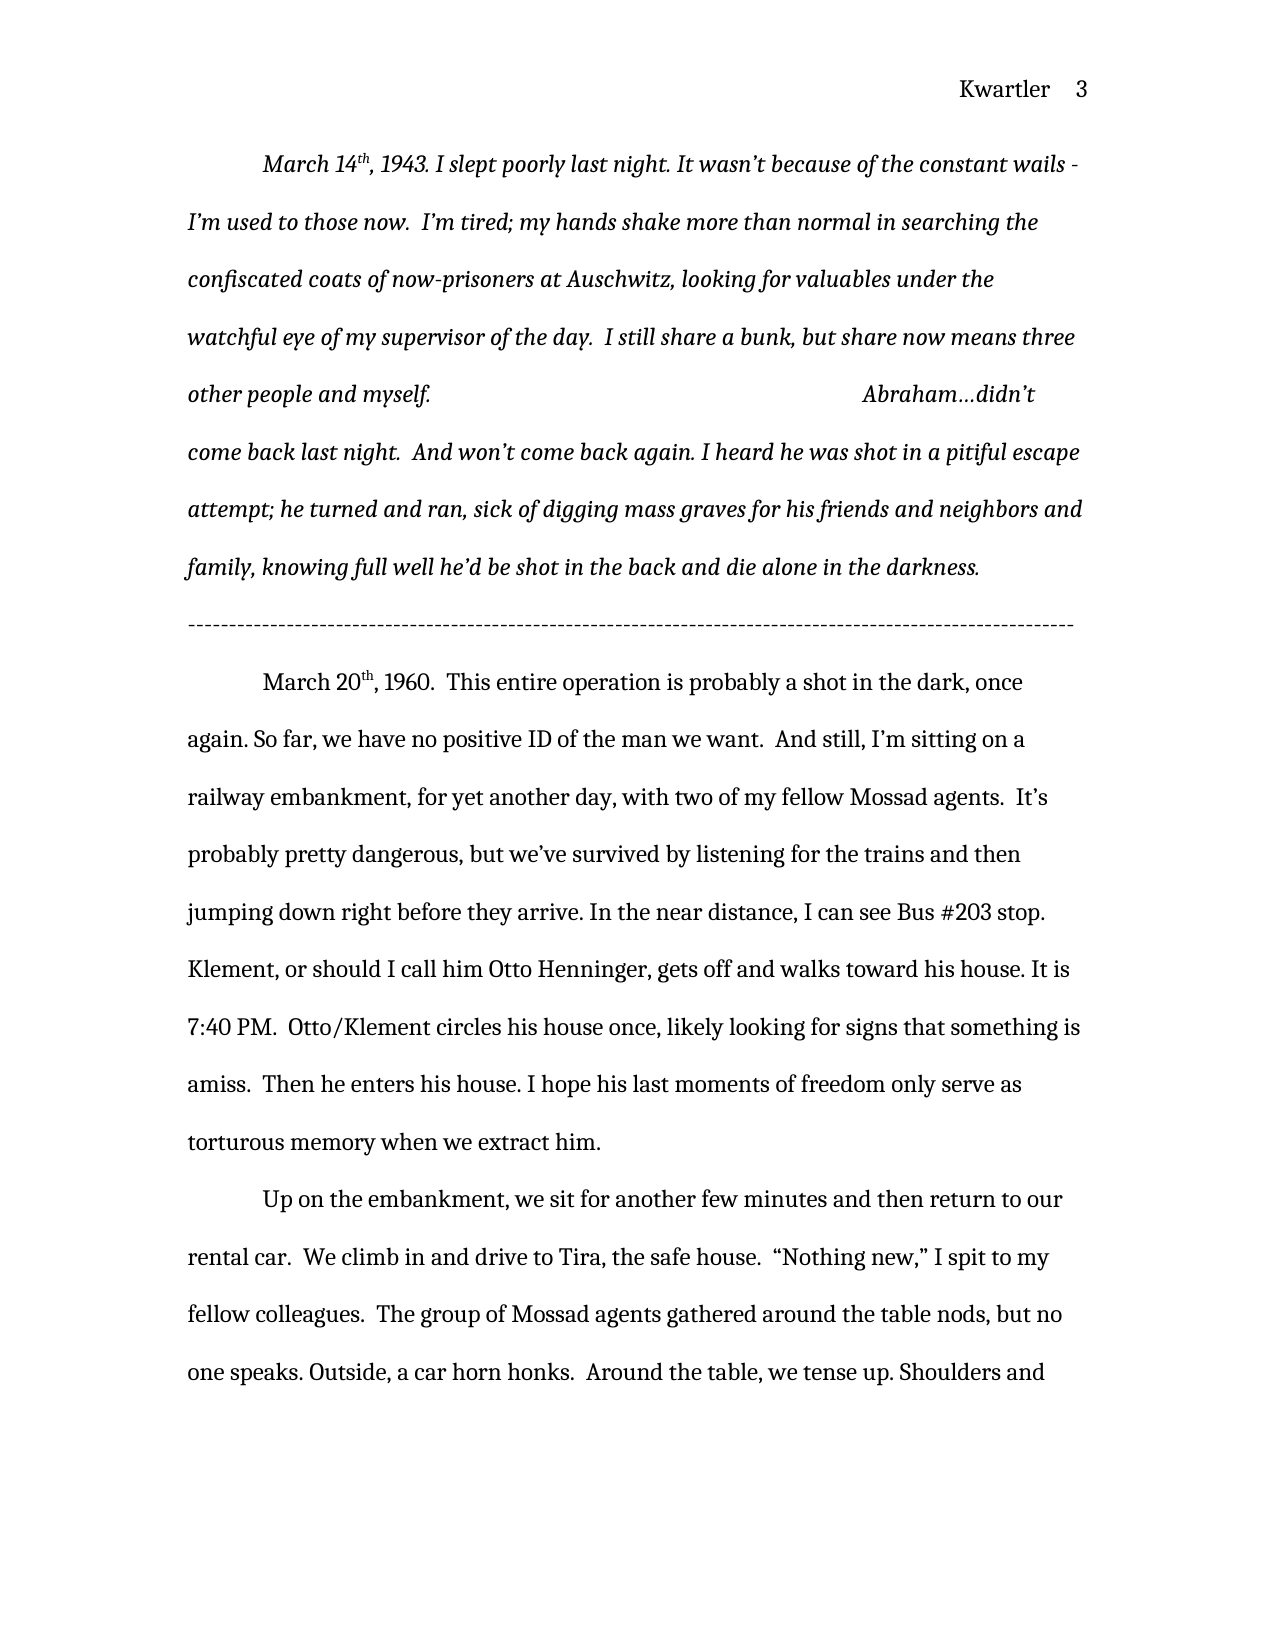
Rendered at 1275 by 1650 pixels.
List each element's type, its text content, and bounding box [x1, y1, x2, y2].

text ------------------------------------------------------------------------------------------------------------ [187, 610, 1087, 639]
text March 14th, 1943. I slept poorly last night. It wasn’t because of the constant wails - I’m used to those now. I’m tired; my hands shake more than normal in searching the confiscated coats of now-prisoners at Auschwitz, looking for valuables under the watchful eye of my supervisor of the day. I still share a bunk, but share now means three other people and myself. Abraham…didn’t come back last night. And won’t come back again. I heard he was shot in a pitiful escape attempt; he turned and ran, sick of digging mass graves for his friends and neighbors and family, knowing full well he’d be shot in the back and die alone in the darkness. [187, 150, 1087, 581]
text March 20th, 1960. This entire operation is probably a shot in the dark, once again. So far, we have no positive ID of the man we want. And still, I’m sitting on a railway embankment, for yet another day, with two of my fellow Mossad agents. It’s probably pretty dangerous, but we’ve survived by listening for the trains and then jumping down right before they arrive. In the near distance, I can see Bus #203 stop. Klement, or should I call him Otto Henninger, gets off and walks toward his house. It is 7:40 PM. Otto/Klement circles his house once, likely looking for signs that something is amiss. Then he enters his house. I hope his last moments of freedom only serve as torturous memory when we extract him. [187, 667, 1087, 1156]
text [187, 1185, 1087, 1386]
